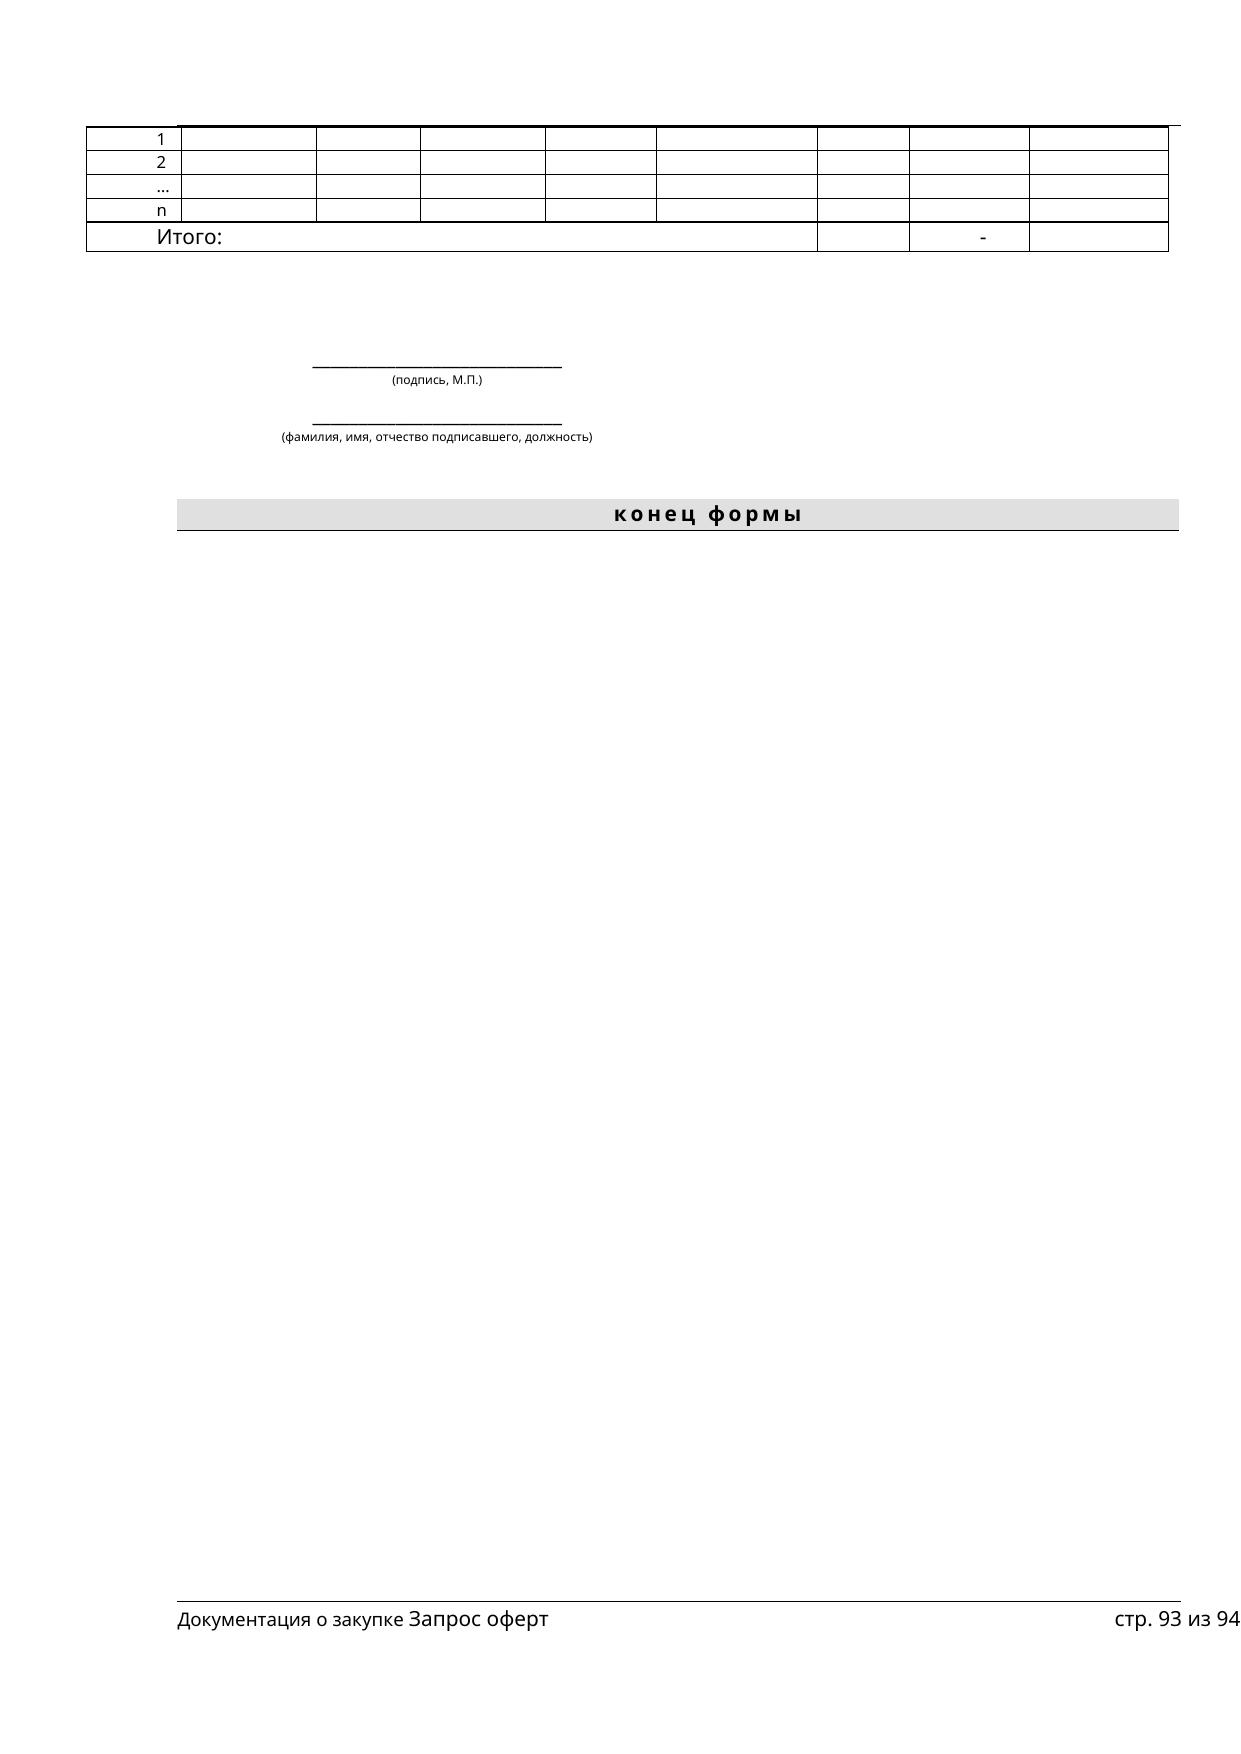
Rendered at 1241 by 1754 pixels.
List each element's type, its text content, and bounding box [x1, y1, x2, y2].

table_cell n [87, 199, 181, 221]
table_cell Итого: [87, 223, 817, 251]
table_cell [421, 175, 545, 198]
text ___________________________ [177, 400, 638, 428]
table_cell 1 [87, 128, 181, 150]
table_cell [546, 175, 656, 198]
table_cell [818, 199, 909, 221]
table_cell [546, 128, 656, 150]
table_cell 2 [87, 151, 181, 174]
text (фамилия, имя, отчество подписавшего, должность) [177, 428, 638, 457]
table_cell [182, 128, 316, 150]
table_cell [818, 151, 909, 174]
table_cell [182, 175, 316, 198]
table_cell [317, 128, 420, 150]
table_cell [657, 199, 817, 221]
text ___________________________ [177, 343, 638, 371]
table_cell [657, 151, 817, 174]
table_cell [182, 199, 316, 221]
table_cell [1030, 151, 1168, 174]
table_cell [317, 199, 420, 221]
table_cell [546, 199, 656, 221]
table_cell [910, 175, 1029, 198]
table_cell [317, 175, 420, 198]
table_cell [818, 175, 909, 198]
table_cell [910, 128, 1029, 150]
table_cell [1030, 223, 1168, 251]
table_cell [1030, 128, 1168, 150]
table_cell … [87, 175, 181, 198]
table_cell [657, 175, 817, 198]
table_cell [421, 199, 545, 221]
table_cell [818, 223, 909, 251]
table_cell [182, 151, 316, 174]
table_cell [421, 151, 545, 174]
table_cell [818, 128, 909, 150]
table_cell [910, 151, 1029, 174]
table_cell [657, 128, 817, 150]
text конец формы [177, 499, 1179, 530]
table_cell [546, 151, 656, 174]
table_cell [1030, 199, 1168, 221]
table_cell [317, 151, 420, 174]
text (подпись, М.П.) [177, 371, 638, 400]
table_cell [910, 199, 1029, 221]
table_cell [421, 128, 545, 150]
table_cell [1030, 175, 1168, 198]
table_cell - [910, 223, 1029, 251]
